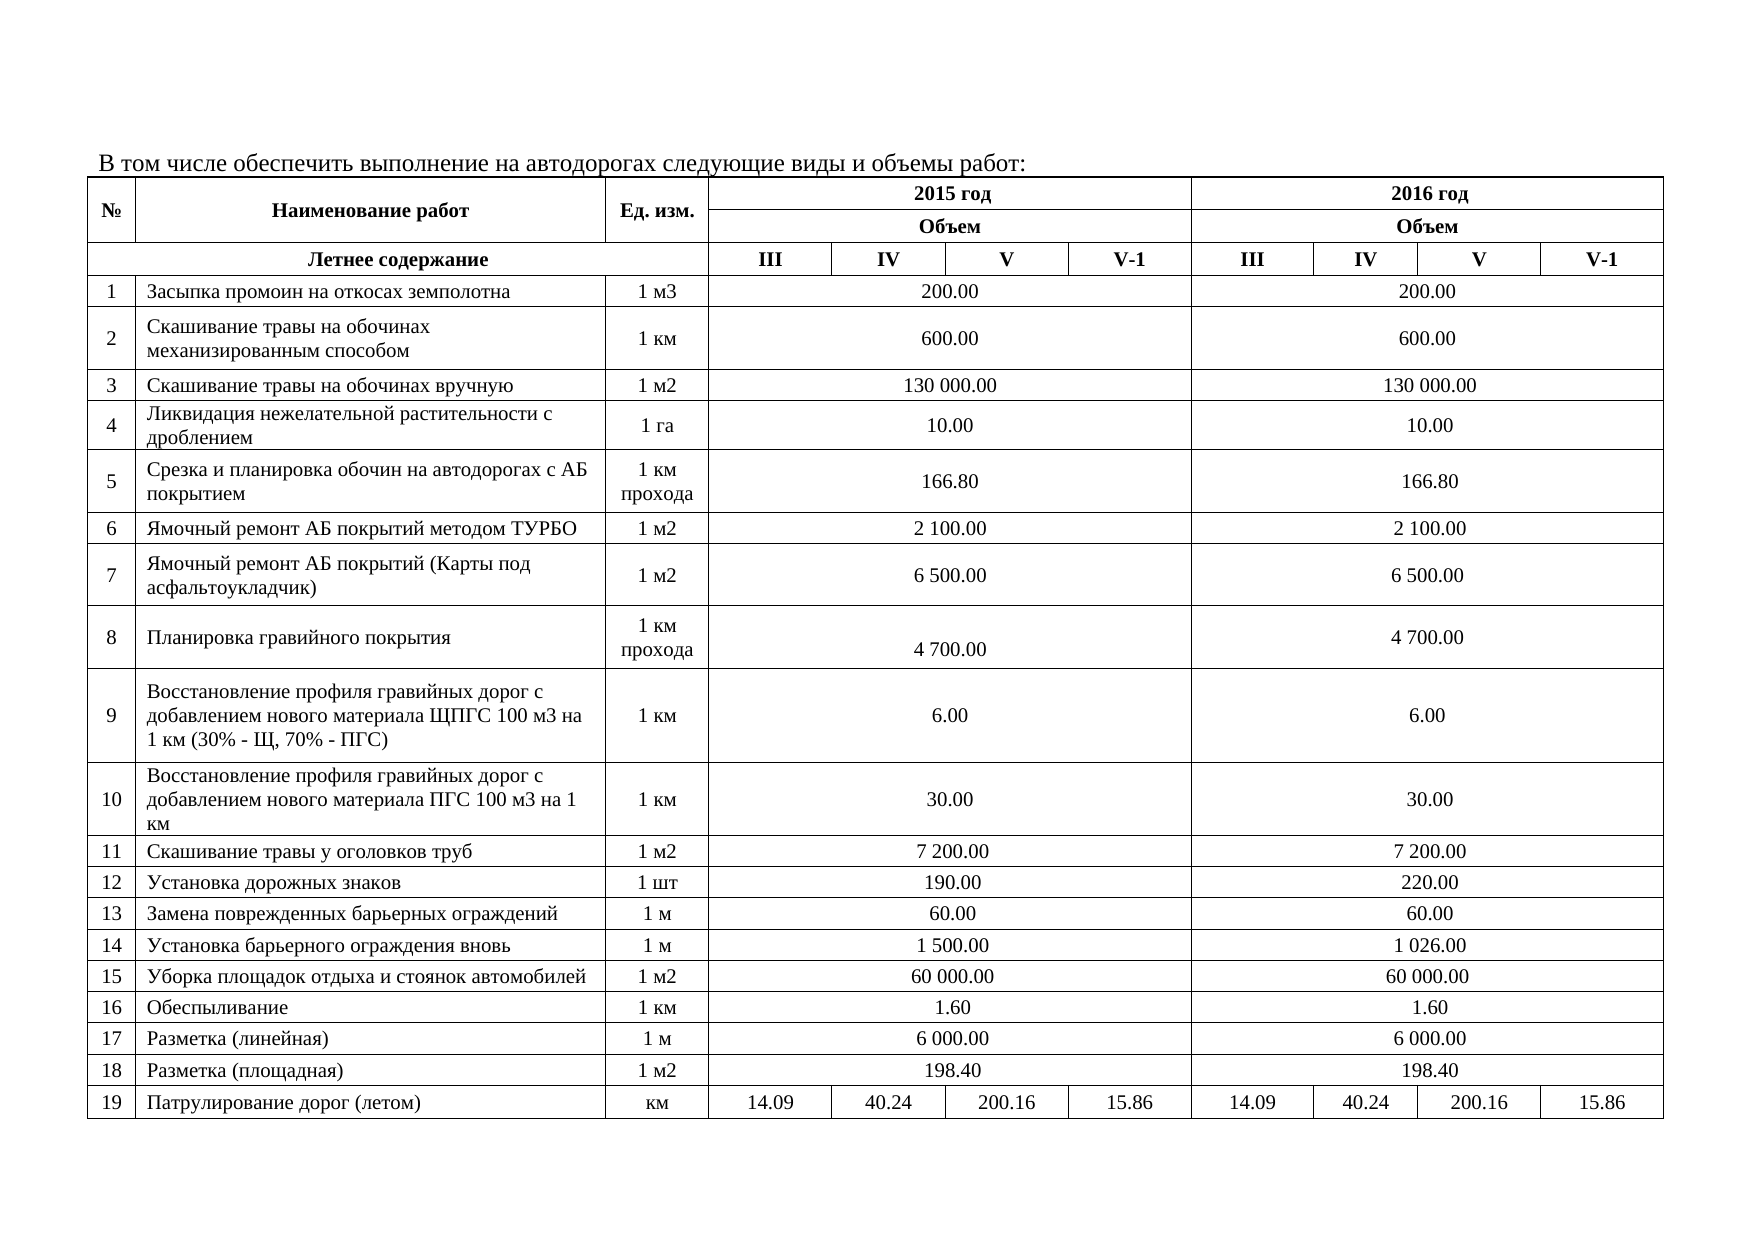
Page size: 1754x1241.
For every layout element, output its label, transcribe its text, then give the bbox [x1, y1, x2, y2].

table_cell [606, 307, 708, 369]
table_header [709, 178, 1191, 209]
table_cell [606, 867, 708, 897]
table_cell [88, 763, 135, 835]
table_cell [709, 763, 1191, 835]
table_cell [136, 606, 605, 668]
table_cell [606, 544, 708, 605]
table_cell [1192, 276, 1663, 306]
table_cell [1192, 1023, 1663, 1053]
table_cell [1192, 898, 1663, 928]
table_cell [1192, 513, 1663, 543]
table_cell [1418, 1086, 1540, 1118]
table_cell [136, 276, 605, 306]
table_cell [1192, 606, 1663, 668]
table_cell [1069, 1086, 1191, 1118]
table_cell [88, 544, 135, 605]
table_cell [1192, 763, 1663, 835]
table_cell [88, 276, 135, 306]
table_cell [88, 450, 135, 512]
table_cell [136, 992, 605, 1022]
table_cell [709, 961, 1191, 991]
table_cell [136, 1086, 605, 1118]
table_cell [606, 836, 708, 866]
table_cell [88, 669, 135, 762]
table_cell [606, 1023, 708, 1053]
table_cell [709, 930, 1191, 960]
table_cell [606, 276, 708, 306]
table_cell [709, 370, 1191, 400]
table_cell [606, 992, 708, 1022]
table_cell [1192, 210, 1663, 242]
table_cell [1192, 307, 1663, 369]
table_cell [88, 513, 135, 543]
text В том числе обеспечить выполнение на автодорогах следующие виды и объемы работ: [98, 148, 1665, 176]
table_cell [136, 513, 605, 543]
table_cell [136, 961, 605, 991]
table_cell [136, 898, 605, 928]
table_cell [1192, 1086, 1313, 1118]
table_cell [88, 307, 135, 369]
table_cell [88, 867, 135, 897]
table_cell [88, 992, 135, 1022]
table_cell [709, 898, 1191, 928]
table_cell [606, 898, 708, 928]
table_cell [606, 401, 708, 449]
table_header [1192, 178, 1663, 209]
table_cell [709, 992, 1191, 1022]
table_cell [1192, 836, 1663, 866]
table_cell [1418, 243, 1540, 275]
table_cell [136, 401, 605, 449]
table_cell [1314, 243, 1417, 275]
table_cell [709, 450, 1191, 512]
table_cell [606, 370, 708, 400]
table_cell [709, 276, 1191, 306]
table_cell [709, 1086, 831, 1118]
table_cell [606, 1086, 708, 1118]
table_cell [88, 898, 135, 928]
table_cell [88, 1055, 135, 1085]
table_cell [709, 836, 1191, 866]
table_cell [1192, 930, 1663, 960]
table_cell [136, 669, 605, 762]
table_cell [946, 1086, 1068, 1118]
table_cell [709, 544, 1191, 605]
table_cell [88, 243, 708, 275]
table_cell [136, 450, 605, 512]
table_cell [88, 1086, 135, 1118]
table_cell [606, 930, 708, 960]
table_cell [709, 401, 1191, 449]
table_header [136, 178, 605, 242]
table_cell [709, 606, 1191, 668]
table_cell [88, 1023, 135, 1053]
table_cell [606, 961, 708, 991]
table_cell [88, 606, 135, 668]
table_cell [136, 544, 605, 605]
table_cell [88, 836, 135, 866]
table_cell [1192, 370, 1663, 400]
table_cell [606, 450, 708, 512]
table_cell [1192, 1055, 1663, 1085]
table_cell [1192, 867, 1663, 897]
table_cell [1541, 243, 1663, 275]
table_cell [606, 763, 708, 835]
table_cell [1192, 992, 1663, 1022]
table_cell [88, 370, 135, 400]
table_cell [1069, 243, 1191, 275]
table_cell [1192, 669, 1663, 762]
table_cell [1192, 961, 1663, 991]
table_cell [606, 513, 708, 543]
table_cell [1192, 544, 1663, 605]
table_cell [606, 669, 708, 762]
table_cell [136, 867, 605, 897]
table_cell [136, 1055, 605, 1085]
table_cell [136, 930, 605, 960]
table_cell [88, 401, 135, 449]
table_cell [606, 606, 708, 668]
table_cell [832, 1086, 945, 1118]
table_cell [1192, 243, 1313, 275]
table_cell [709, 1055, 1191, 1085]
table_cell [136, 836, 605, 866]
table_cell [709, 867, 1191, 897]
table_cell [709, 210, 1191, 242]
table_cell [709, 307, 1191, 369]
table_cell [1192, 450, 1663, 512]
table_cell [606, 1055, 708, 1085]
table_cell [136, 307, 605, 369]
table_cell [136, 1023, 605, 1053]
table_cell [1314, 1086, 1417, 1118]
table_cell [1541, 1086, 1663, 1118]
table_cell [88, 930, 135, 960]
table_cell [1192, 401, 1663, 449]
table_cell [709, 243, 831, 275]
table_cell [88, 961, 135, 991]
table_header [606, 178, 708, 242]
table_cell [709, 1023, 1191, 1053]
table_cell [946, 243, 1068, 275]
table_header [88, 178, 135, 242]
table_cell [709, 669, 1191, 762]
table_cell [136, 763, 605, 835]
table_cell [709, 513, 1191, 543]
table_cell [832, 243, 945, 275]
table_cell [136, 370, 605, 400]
